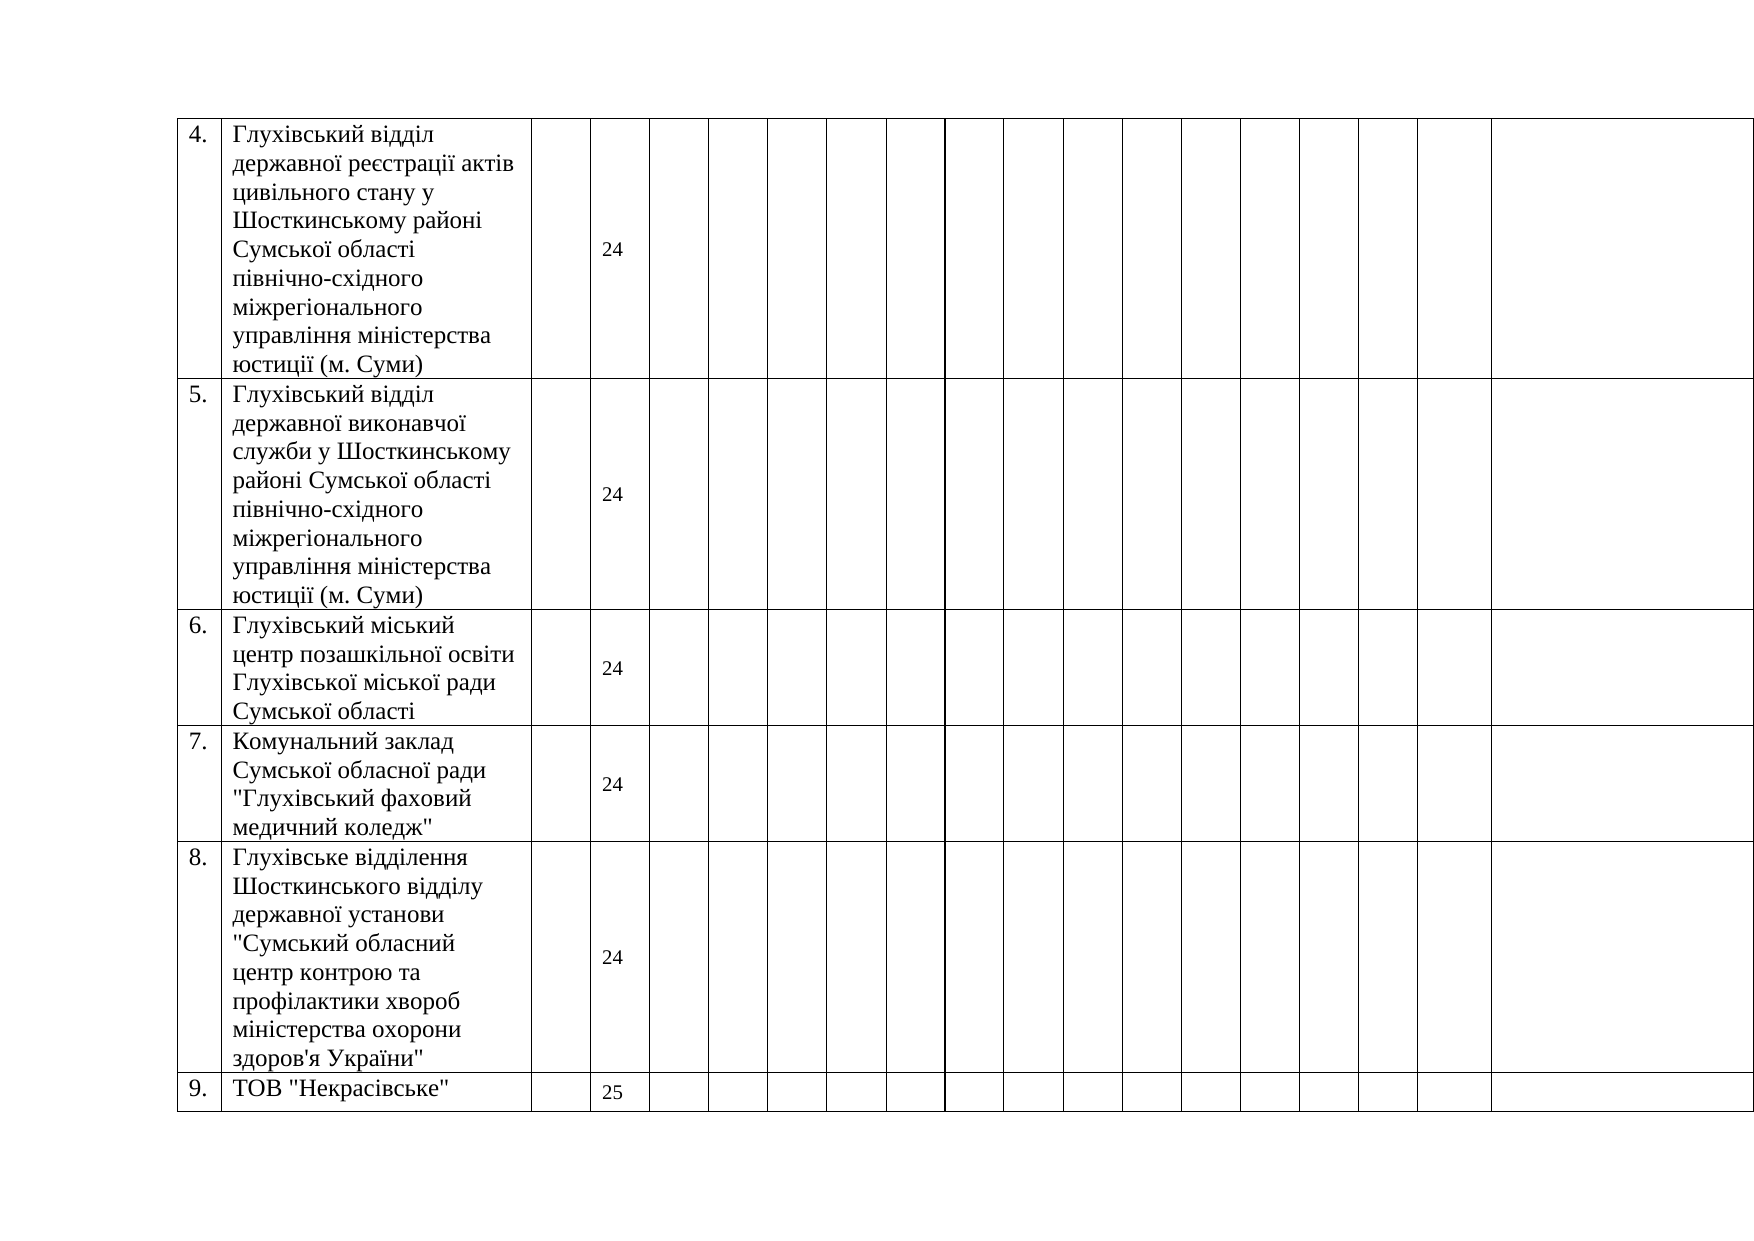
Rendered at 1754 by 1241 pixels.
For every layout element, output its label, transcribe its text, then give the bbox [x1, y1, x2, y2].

table_cell [1182, 842, 1240, 1072]
table_cell [1492, 610, 1753, 725]
table_cell [768, 842, 826, 1072]
table_cell [1182, 1073, 1240, 1111]
table_cell [709, 610, 767, 725]
table_cell [946, 119, 1003, 378]
table_cell [768, 119, 826, 378]
table_cell [827, 119, 886, 378]
table_cell 24 [591, 842, 649, 1072]
table_cell [1359, 1073, 1417, 1111]
table_cell [946, 1073, 1003, 1111]
table_cell [1182, 119, 1240, 378]
table_cell [1300, 842, 1358, 1072]
table_cell [1492, 726, 1753, 841]
table_cell [1004, 1073, 1063, 1111]
table_cell [1004, 119, 1063, 378]
table_cell [1300, 379, 1358, 609]
table_cell [1004, 842, 1063, 1072]
table_cell [709, 726, 767, 841]
table_cell Глухівський відділ державної виконавчої служби у Шосткинському районі Сумської області північно-східного міжрегіонального управління міністерства юстиції (м. Суми) [222, 379, 531, 609]
table_cell [1241, 726, 1299, 841]
table_cell Комунальний заклад Сумської обласної ради "Глухівський фаховий медичний коледж" [222, 726, 531, 841]
table_cell [650, 379, 708, 609]
table_cell [709, 379, 767, 609]
table_cell [532, 726, 590, 841]
table_cell [1182, 610, 1240, 725]
table_cell 25 [591, 1073, 649, 1111]
table_cell [1123, 610, 1181, 725]
table_cell [1241, 379, 1299, 609]
table_cell [178, 726, 221, 841]
table_cell [1241, 1073, 1299, 1111]
table_cell [1300, 610, 1358, 725]
table_cell [946, 379, 1003, 609]
table_cell Глухівський відділ державної реєстрації актів цивільного стану у Шосткинському районі Сумської області північно-східного міжрегіонального управління міністерства юстиції (м. Суми) [222, 119, 531, 378]
table_cell [650, 119, 708, 378]
table_cell [1359, 842, 1417, 1072]
table_cell [178, 610, 221, 725]
table_cell [1492, 842, 1753, 1072]
table_cell [1123, 1073, 1181, 1111]
table_cell [532, 119, 590, 378]
table_cell [1064, 119, 1122, 378]
table_cell 24 [591, 119, 649, 378]
table_cell 24 [591, 726, 649, 841]
table_cell [1418, 726, 1491, 841]
table_cell [1418, 610, 1491, 725]
table_cell [178, 842, 221, 1072]
table_cell [532, 379, 590, 609]
table_cell [650, 610, 708, 725]
table_cell [650, 1073, 708, 1111]
table_cell [768, 726, 826, 841]
table_cell [946, 842, 1003, 1072]
table_cell [768, 379, 826, 609]
table_cell [887, 1073, 944, 1111]
table_cell [1418, 119, 1491, 378]
table_cell [1182, 379, 1240, 609]
table_cell [178, 1073, 221, 1111]
table_cell [1123, 379, 1181, 609]
table_cell [1359, 119, 1417, 378]
table_cell [946, 610, 1003, 725]
table_cell [709, 1073, 767, 1111]
table_cell [1418, 842, 1491, 1072]
table_cell [946, 726, 1003, 841]
table_cell [532, 842, 590, 1072]
table_cell [768, 1073, 826, 1111]
table_cell [178, 119, 221, 378]
table_cell [650, 842, 708, 1072]
table_cell [1241, 610, 1299, 725]
table_cell Глухівське відділення Шосткинського відділу державної установи "Сумський обласний центр контрою та профілактики хвороб міністерства охорони здоров'я України" [222, 842, 531, 1072]
table_cell [1182, 726, 1240, 841]
table_cell [887, 119, 944, 378]
table_cell [1300, 119, 1358, 378]
table_cell ТОВ "Некрасівське" [222, 1073, 531, 1111]
table_cell [1064, 726, 1122, 841]
table_cell [1241, 842, 1299, 1072]
table_cell [1123, 842, 1181, 1072]
table_cell [1492, 119, 1753, 378]
table_cell 24 [591, 610, 649, 725]
table_cell [1064, 1073, 1122, 1111]
table_cell [1492, 379, 1753, 609]
table_cell [887, 842, 944, 1072]
table_cell [1123, 726, 1181, 841]
table_cell [1064, 610, 1122, 725]
table_cell [1418, 379, 1491, 609]
table_cell [827, 379, 886, 609]
table_cell [887, 610, 944, 725]
table_cell [1004, 726, 1063, 841]
table_cell [827, 610, 886, 725]
table_cell 24 [591, 379, 649, 609]
table_cell [532, 1073, 590, 1111]
table_cell [1492, 1073, 1753, 1111]
table_cell [1241, 119, 1299, 378]
table_cell [1123, 119, 1181, 378]
table_cell [1064, 842, 1122, 1072]
table_cell [887, 379, 944, 609]
table_cell [1064, 379, 1122, 609]
table_cell Глухівський міський центр позашкільної освіти Глухівської міської ради Сумської області [222, 610, 531, 725]
table_cell [532, 610, 590, 725]
table_cell [709, 842, 767, 1072]
table_cell [1004, 610, 1063, 725]
table_cell [650, 726, 708, 841]
table_cell [1300, 1073, 1358, 1111]
table_cell [1300, 726, 1358, 841]
table_cell [768, 610, 826, 725]
table_cell [1418, 1073, 1491, 1111]
table_cell [1004, 379, 1063, 609]
table_cell [1359, 726, 1417, 841]
table_cell [709, 119, 767, 378]
table_cell [887, 726, 944, 841]
table_cell [178, 379, 221, 609]
table_cell [1359, 379, 1417, 609]
table_cell [827, 842, 886, 1072]
table_cell [827, 1073, 886, 1111]
table_cell [1359, 610, 1417, 725]
table_cell [827, 726, 886, 841]
